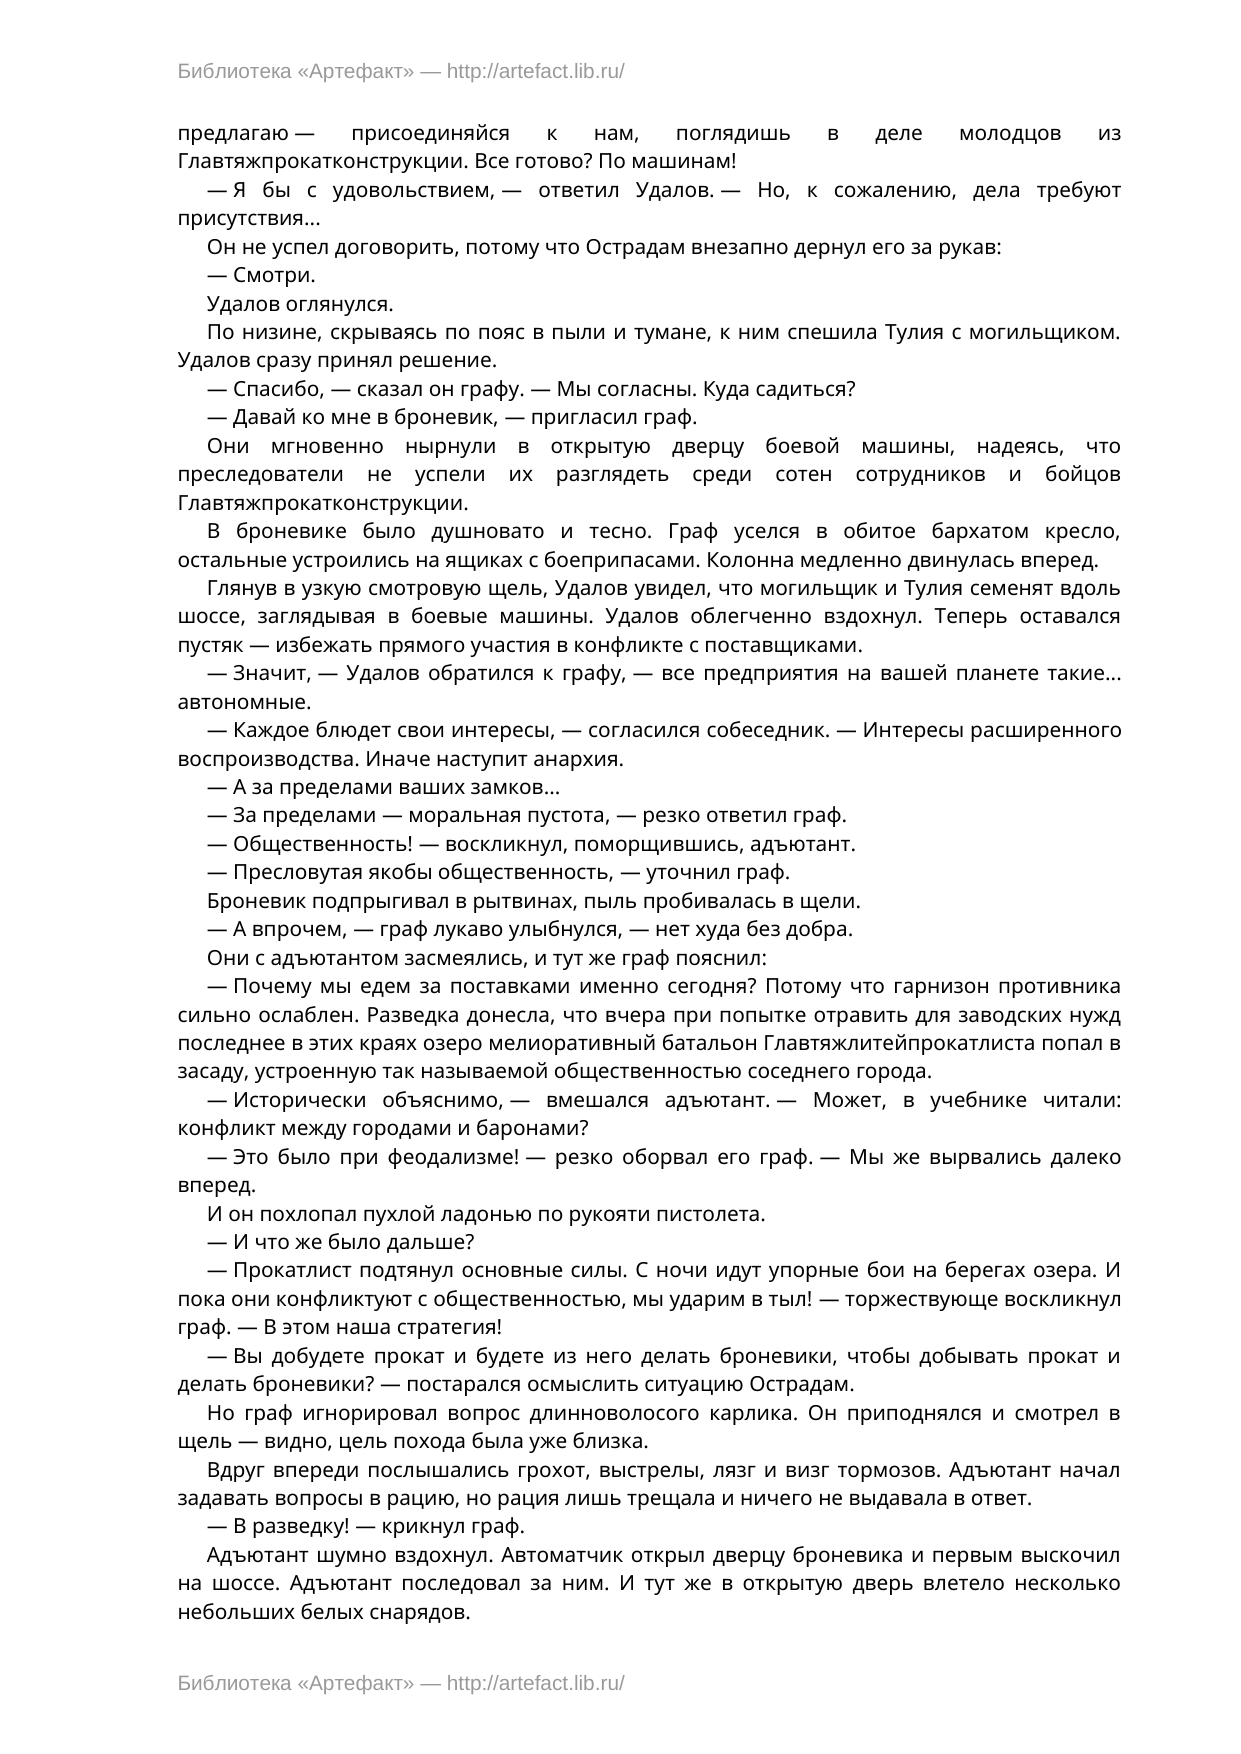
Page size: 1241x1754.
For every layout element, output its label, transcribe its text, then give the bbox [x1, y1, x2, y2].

text — Исторически объяснимо, — вмешался адъютант. — Может, в учебнике читали: конфликт между городами и баронами? [177, 1085, 1122, 1142]
text Удалов оглянулся. [177, 289, 1122, 317]
text — В разведку! — крикнул граф. [177, 1512, 1122, 1540]
text — Почему мы едем за поставками именно сегодня? Потому что гарнизон противника сильно ослаблен. Разведка донесла, что вчера при попытке отравить для заводских нужд последнее в этих краях озеро мелиоративный батальон Главтяжлитейпрокатлиста попал в засаду, устроенную так называемой общественностью соседнего города. [177, 971, 1122, 1085]
text И он похлопал пухлой ладонью по рукояти пистолета. [177, 1199, 1122, 1227]
text — Давай ко мне в броневик, — пригласил граф. [177, 402, 1122, 431]
text — Общественность! — воскликнул, поморщившись, адъютант. [177, 829, 1122, 857]
text — А за пределами ваших замков... [177, 772, 1122, 801]
text — Спасибо, — сказал он графу. — Мы согласны. Куда садиться? [177, 374, 1122, 402]
text Они мгновенно нырнули в открытую дверцу боевой машины, надеясь, что преследователи не успели их разглядеть среди сотен сотрудников и бойцов Главтяжпрокатконструкции. [177, 431, 1122, 516]
text Глянув в узкую смотровую щель, Удалов увидел, что могильщик и Тулия семенят вдоль шоссе, заглядывая в боевые машины. Удалов облегченно вздохнул. Теперь оставался пустяк — избежать прямого участия в конфликте с поставщиками. [177, 573, 1122, 658]
text По низине, скрываясь по пояс в пыли и тумане, к ним спешила Тулия с могильщиком. Удалов сразу принял решение. [177, 317, 1122, 374]
text Броневик подпрыгивал в рытвинах, пыль пробивалась в щели. [177, 886, 1122, 914]
text — А впрочем, — граф лукаво улыбнулся, — нет худа без добра. [177, 914, 1122, 943]
text — Прокатлист подтянул основные силы. С ночи идут упорные бои на берегах озера. И пока они конфликтуют с общественностью, мы ударим в тыл! — торжествующе воскликнул граф. — В этом наша стратегия! [177, 1256, 1122, 1341]
text — Смотри. [177, 260, 1122, 289]
text В броневике было душновато и тесно. Граф уселся в обитое бархатом кресло, остальные устроились на ящиках с боеприпасами. Колонна медленно двинулась вперед. [177, 516, 1122, 573]
text — Вы добудете прокат и будете из него делать броневики, чтобы добывать прокат и делать броневики? — постарался осмыслить ситуацию Острадам. [177, 1341, 1122, 1398]
text — Каждое блюдет свои интересы, — согласился собеседник. — Интересы расширенного воспроизводства. Иначе наступит анархия. [177, 715, 1122, 772]
text Адъютант шумно вздохнул. Автоматчик открыл дверцу броневика и первым выскочил на шоссе. Адъютант последовал за ним. И тут же в открытую дверь влетело несколько небольших белых снарядов. [177, 1540, 1122, 1625]
text Он не успел договорить, потому что Острадам внезапно дернул его за рукав: [177, 232, 1122, 260]
text — Пресловутая якобы общественность, — уточнил граф. [177, 857, 1122, 886]
text — За пределами — моральная пустота, — резко ответил граф. [177, 801, 1122, 829]
text — Значит, — Удалов обратился к графу, — все предприятия на вашей планете такие... автономные. [177, 658, 1122, 715]
text Они с адъютантом засмеялись, и тут же граф пояснил: [177, 943, 1122, 971]
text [177, 118, 1122, 175]
text — Я бы с удовольствием, — ответил Удалов. — Но, к сожалению, дела требуют присутствия... [177, 175, 1122, 232]
text — И что же было дальше? [177, 1227, 1122, 1256]
text Вдруг впереди послышались грохот, выстрелы, лязг и визг тормозов. Адъютант начал задавать вопросы в рацию, но рация лишь трещала и ничего не выдавала в ответ. [177, 1455, 1122, 1512]
text — Это было при феодализме! — резко оборвал его граф. — Мы же вырвались далеко вперед. [177, 1142, 1122, 1199]
text Но граф игнорировал вопрос длинноволосого карлика. Он приподнялся и смотрел в щель — видно, цель похода была уже близка. [177, 1398, 1122, 1455]
